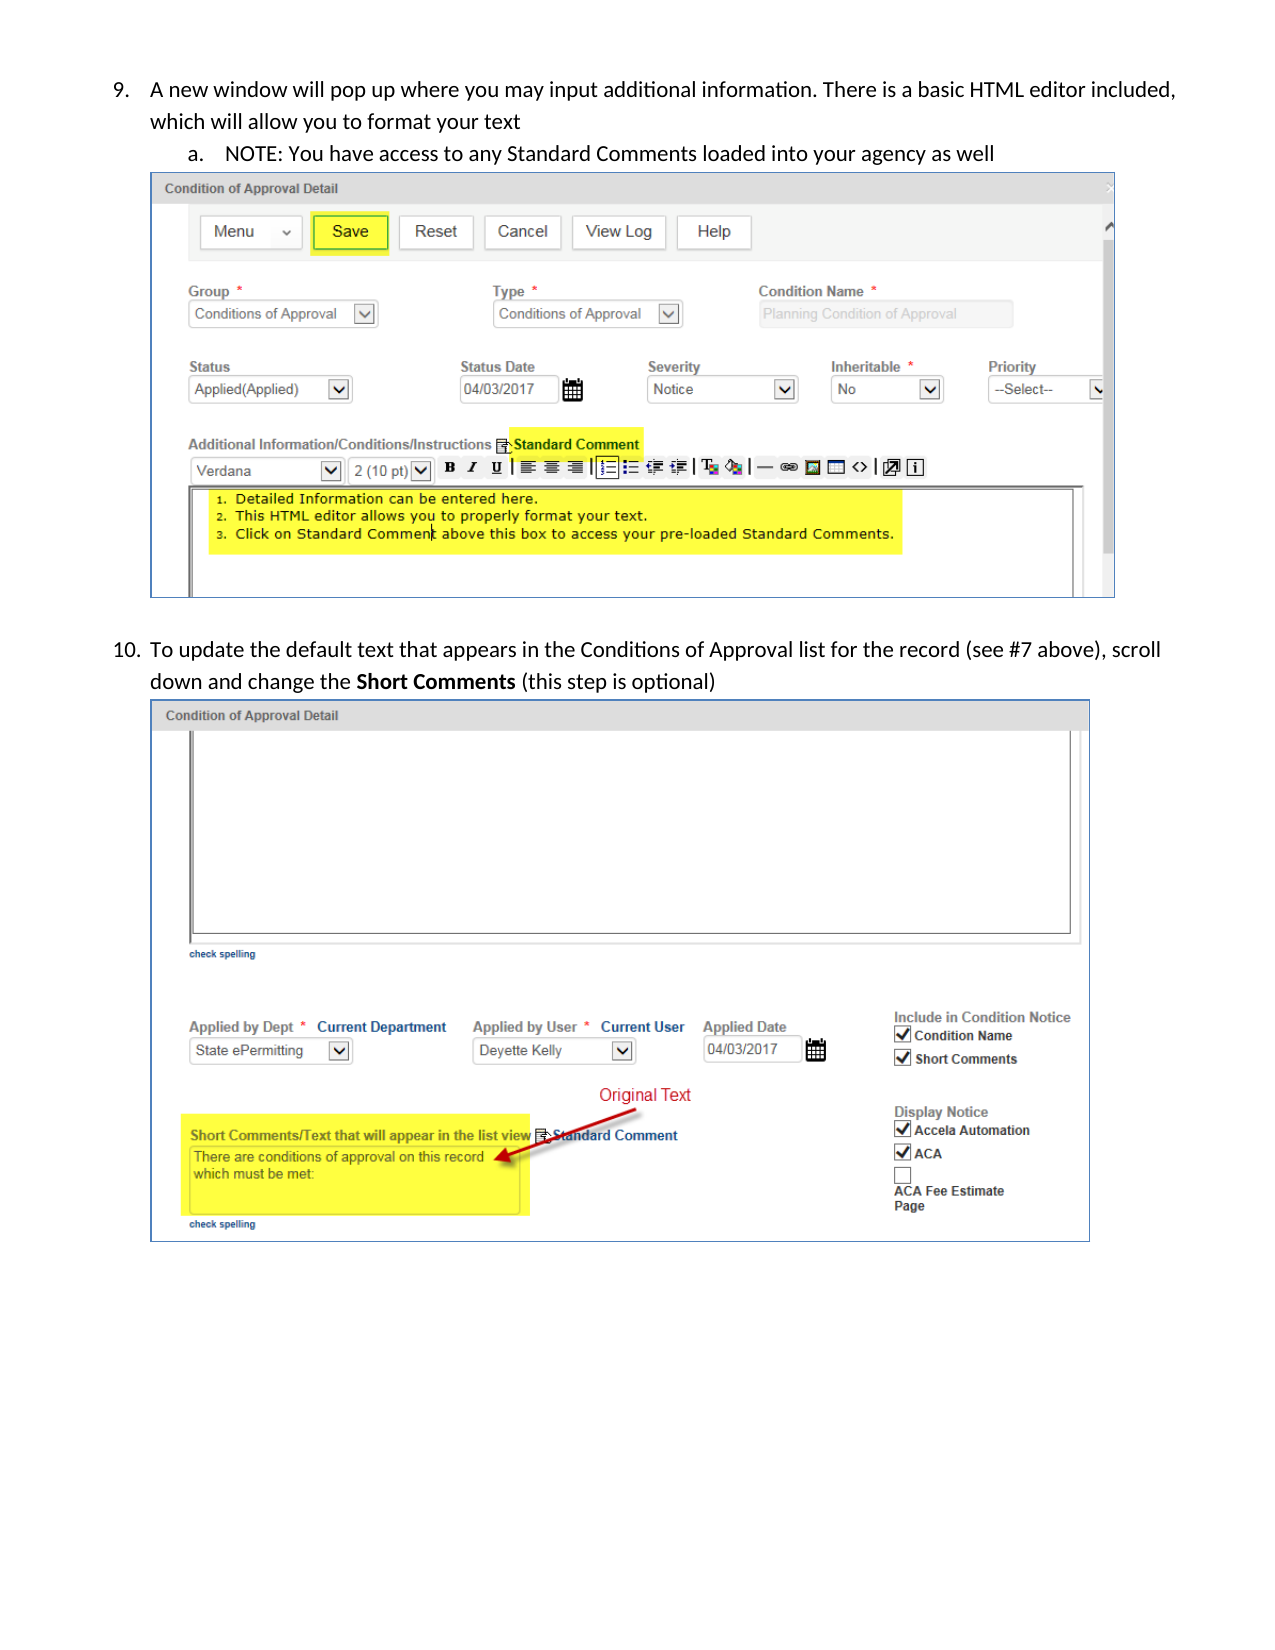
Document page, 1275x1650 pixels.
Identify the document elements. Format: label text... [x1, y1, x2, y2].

picture [152, 173, 1114, 597]
picture [152, 701, 1089, 1241]
list A new window will pop up where you may input additional information. There is a basic HTML editor included, which will allow you to format your text [112, 75, 1200, 135]
list To update the default text that appears in the Conditions of Approval list for the record (see #7 above), scroll down and change the Short Comments (this step is optional) [112, 635, 1200, 695]
list NOTE: You have access to any Standard Comments loaded into your agency as well [187, 139, 1200, 167]
